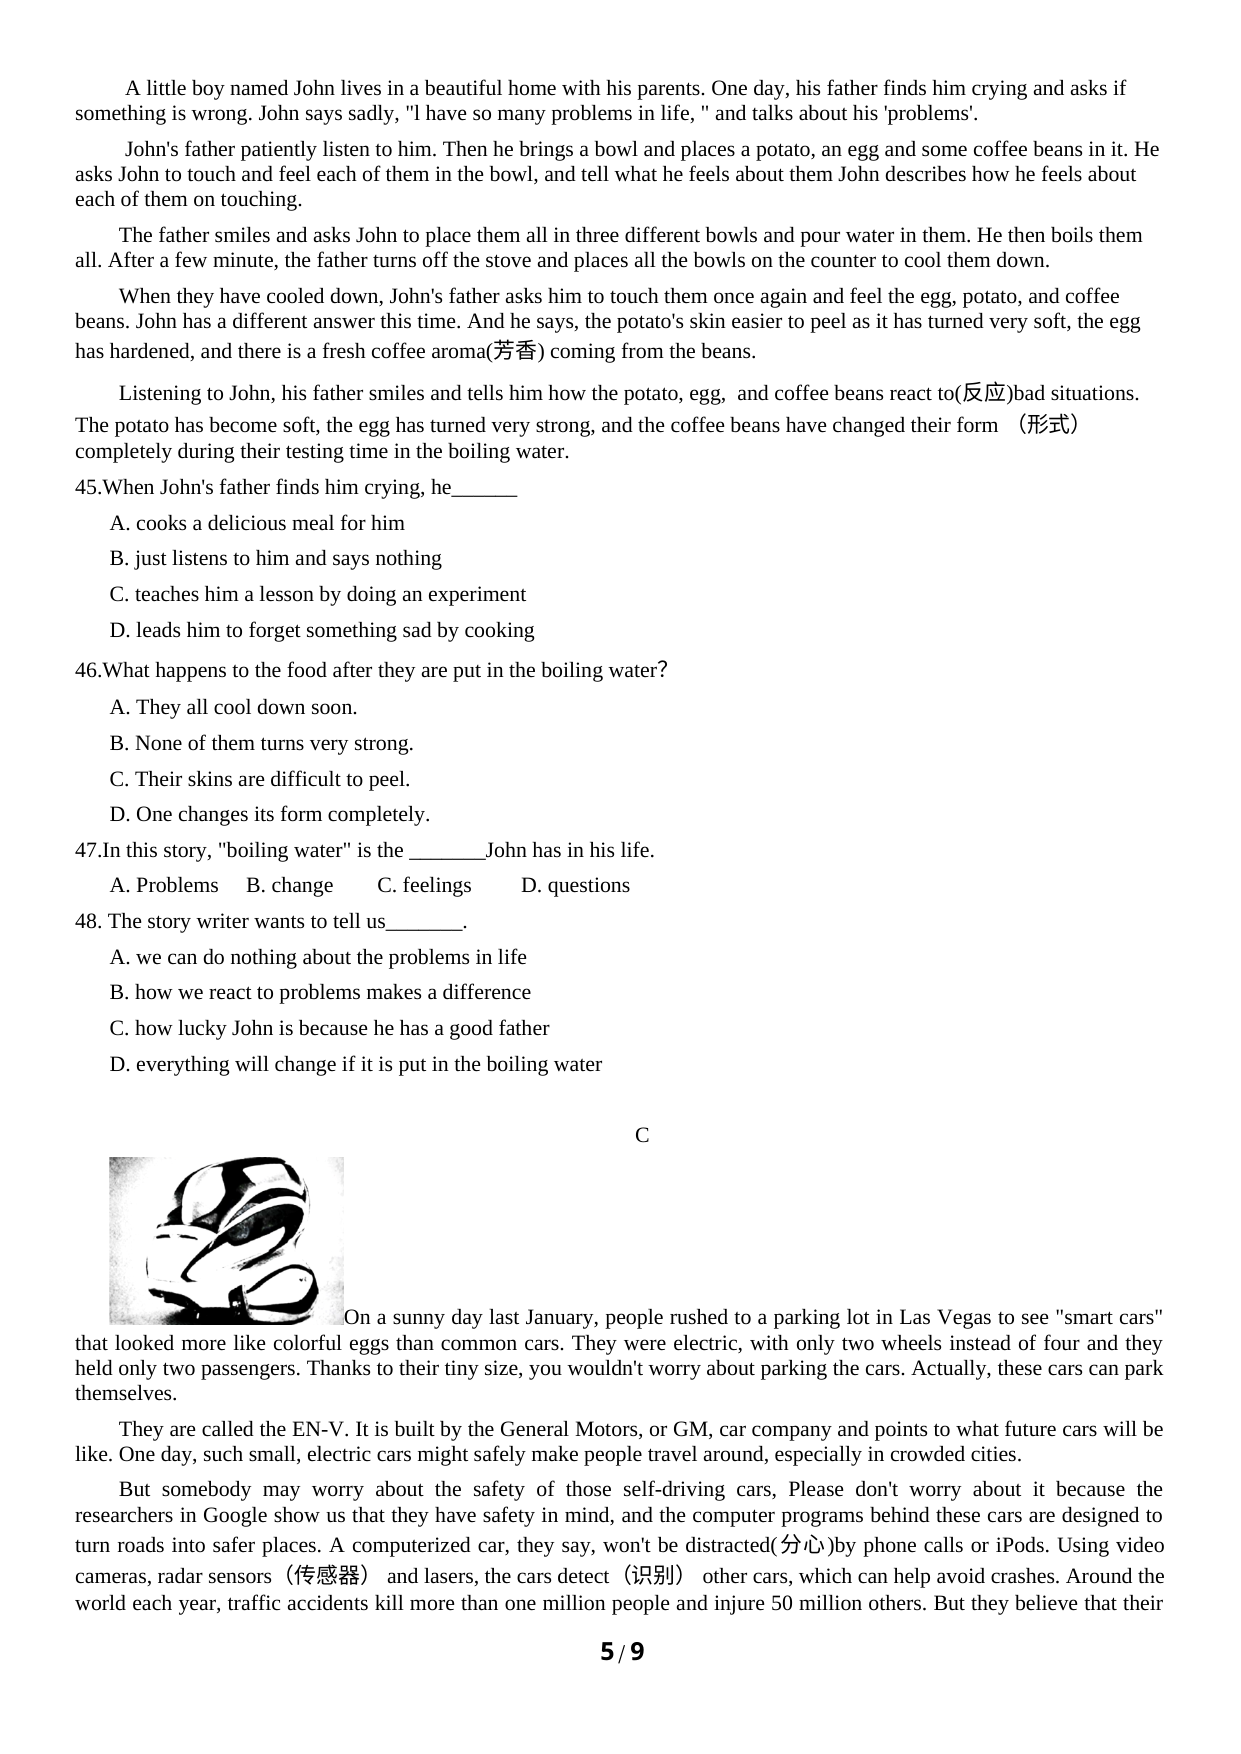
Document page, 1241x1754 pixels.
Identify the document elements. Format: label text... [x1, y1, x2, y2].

text When they have cooled down, John's father asks him to touch them once again and feel the egg, potato, and coffee beans. John has a different answer this time. And he says, the potato's skin easier to peel as it has turned very soft, the egg has hardened, and there is a fresh coffee aroma(芳香) coming from the beans. [75, 283, 1165, 365]
text B. None of them turns very strong. [109, 730, 1165, 755]
text 46.What happens to the food after they are put in the boiling water？ [75, 652, 1165, 684]
text A little boy named John lives in a beautiful home with his parents. One day, his father finds him crying and asks if something is wrong. John says sadly, "l have so many problems in life, " and talks about his 'problems'. [75, 75, 1165, 125]
text D. leads him to forget something sad by cooking [109, 617, 1165, 642]
picture [109, 1157, 344, 1325]
text Listening to John, his father smiles and tells him how the potato, egg, and coffee beans react to(反应)bad situations. The potato has become soft, the egg has turned very strong, and the coffee beans have changed their form （形式） completely during their testing time in the boiling water. [75, 375, 1165, 464]
text John's father patiently listen to him. Then he brings a bowl and places a potato, an egg and some coffee beans in it. He asks John to touch and feel each of them in the bowl, and tell what he feels about them John describes how he feels about each of them on touching. [75, 136, 1165, 211]
text A. They all cool down soon. [109, 694, 1165, 719]
text B. how we react to problems makes a difference [109, 979, 1165, 1004]
text 47.In this story, "boiling water" is the _______John has in his life. [75, 837, 1165, 862]
text 48. The story writer wants to tell us_______. [75, 908, 1165, 933]
text D. One changes its form completely. [109, 801, 1165, 826]
text C. how lucky John is because he has a good father [109, 1015, 1165, 1040]
text C. teaches him a lesson by doing an experiment [109, 581, 1165, 606]
text The father smiles and asks John to place them all in three different bowls and pour water in them. He then boils them all. After a few minute, the father turns off the stove and places all the bowls on the counter to cool them down. [75, 222, 1165, 272]
text On a sunny day last January, people rushed to a parking lot in Las Vegas to see "smart cars" that looked more like colorful eggs than common cars. They were electric, with only two wheels instead of four and they held only two passengers. Thanks to their tiny size, you wouldn't worry about parking the cars. Actually, these cars can park themselves. [75, 1157, 1165, 1405]
text D. everything will change if it is put in the boiling water [109, 1051, 1165, 1076]
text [75, 1476, 1165, 1615]
text They are called the EN-V. It is built by the General Motors, or GM, car company and points to what future cars will be like. One day, such small, electric cars might safely make people travel around, especially in crowded cities. [75, 1416, 1165, 1466]
text C. Their skins are difficult to peel. [109, 766, 1165, 791]
text A. Problems B. change C. feelings D. questions [109, 872, 1165, 898]
text A. cooks a delicious meal for him [109, 510, 1165, 535]
text A. we can do nothing about the problems in life [109, 944, 1165, 969]
text B. just listens to him and says nothing [109, 545, 1165, 571]
text 45.When John's father finds him crying, he______ [75, 474, 1165, 499]
text C [75, 1122, 1165, 1147]
